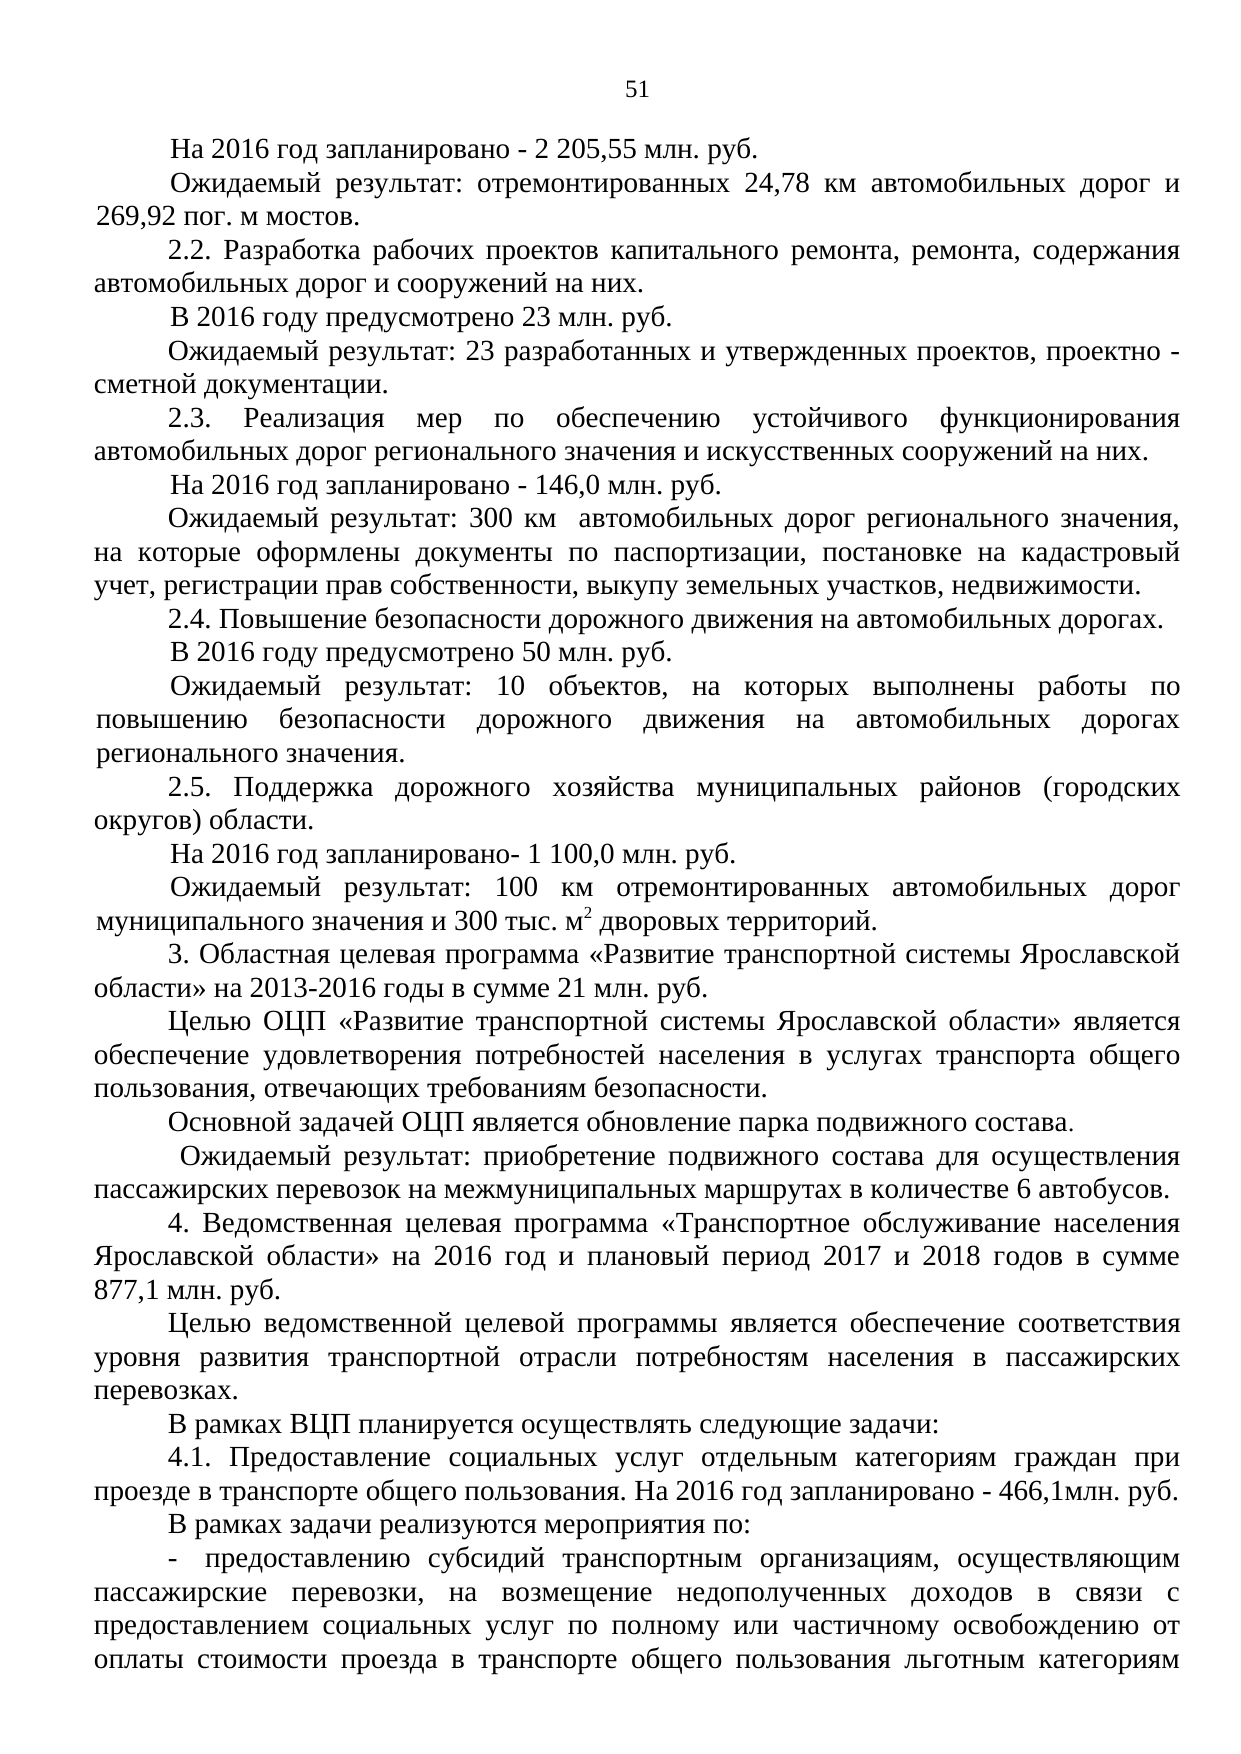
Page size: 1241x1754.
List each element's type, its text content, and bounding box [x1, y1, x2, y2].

text 2.4. Повышение безопасности дорожного движения на автомобильных дорогах. [94, 601, 1181, 634]
text В 2016 году предусмотрено 23 млн. руб. [96, 299, 1181, 333]
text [94, 1540, 1181, 1674]
text 2.2. Разработка рабочих проектов капитального ремонта, ремонта, содержания автомобильных дорог и сооружений на них. [94, 232, 1181, 299]
text Ожидаемый результат: приобретение подвижного состава для осуществления пассажирских перевозок на межмуниципальных маршрутах в количестве 6 автобусов. [94, 1138, 1181, 1205]
text Ожидаемый результат: 23 разработанных и утвержденных проектов, проектно - сметной документации. [94, 333, 1181, 400]
text На 2016 год запланировано- 1 100,0 млн. руб. [96, 836, 1181, 869]
text На 2016 год запланировано - 2 205,55 млн. руб. [96, 131, 1181, 165]
text На 2016 год запланировано - 146,0 млн. руб. [96, 467, 1181, 500]
text В рамках задачи реализуются мероприятия по: [94, 1507, 1181, 1540]
text 3. Областная целевая программа «Развитие транспортной системы Ярославской области» на 2013-2016 годы в сумме 21 млн. руб. [94, 936, 1181, 1003]
text 4. Ведомственная целевая программа «Транспортное обслуживание населения Ярославской области» на 2016 год и плановый период 2017 и 2018 годов в сумме 877,1 млн. руб. [94, 1205, 1181, 1305]
text Основной задачей ОЦП является обновление парка подвижного состава. [94, 1104, 1181, 1138]
text Ожидаемый результат: 10 объектов, на которых выполнены работы по повышению безопасности дорожного движения на автомобильных дорогах регионального значения. [96, 668, 1181, 769]
text Ожидаемый результат: 300 км автомобильных дорог регионального значения, на которые оформлены документы по паспортизации, постановке на кадастровый учет, регистрации прав собственности, выкупу земельных участков, недвижимости. [94, 500, 1181, 601]
text 2.3. Реализация мер по обеспечению устойчивого функционирования автомобильных дорог регионального значения и искусственных сооружений на них. [94, 400, 1181, 467]
text В рамках ВЦП планируется осуществлять следующие задачи: [94, 1406, 1181, 1439]
text 2.5. Поддержка дорожного хозяйства муниципальных районов (городских округов) области. [94, 769, 1181, 836]
text 4.1. Предоставление социальных услуг отдельным категориям граждан при проезде в транспорте общего пользования. На 2016 год запланировано - 466,1млн. руб. [94, 1439, 1181, 1507]
text Целью ОЦП «Развитие транспортной системы Ярославской области» является обеспечение удовлетворения потребностей населения в услугах транспорта общего пользования, отвечающих требованиям безопасности. [94, 1003, 1181, 1104]
text Ожидаемый результат: отремонтированных 24,78 км автомобильных дорог и 269,92 пог. м мостов. [96, 165, 1181, 232]
text Ожидаемый результат: 100 км отремонтированных автомобильных дорог муниципального значения и 300 тыс. м2 дворовых территорий. [96, 869, 1181, 936]
text Целью ведомственной целевой программы является обеспечение соответствия уровня развития транспортной отрасли потребностям населения в пассажирских перевозках. [94, 1305, 1181, 1406]
text В 2016 году предусмотрено 50 млн. руб. [96, 634, 1181, 668]
